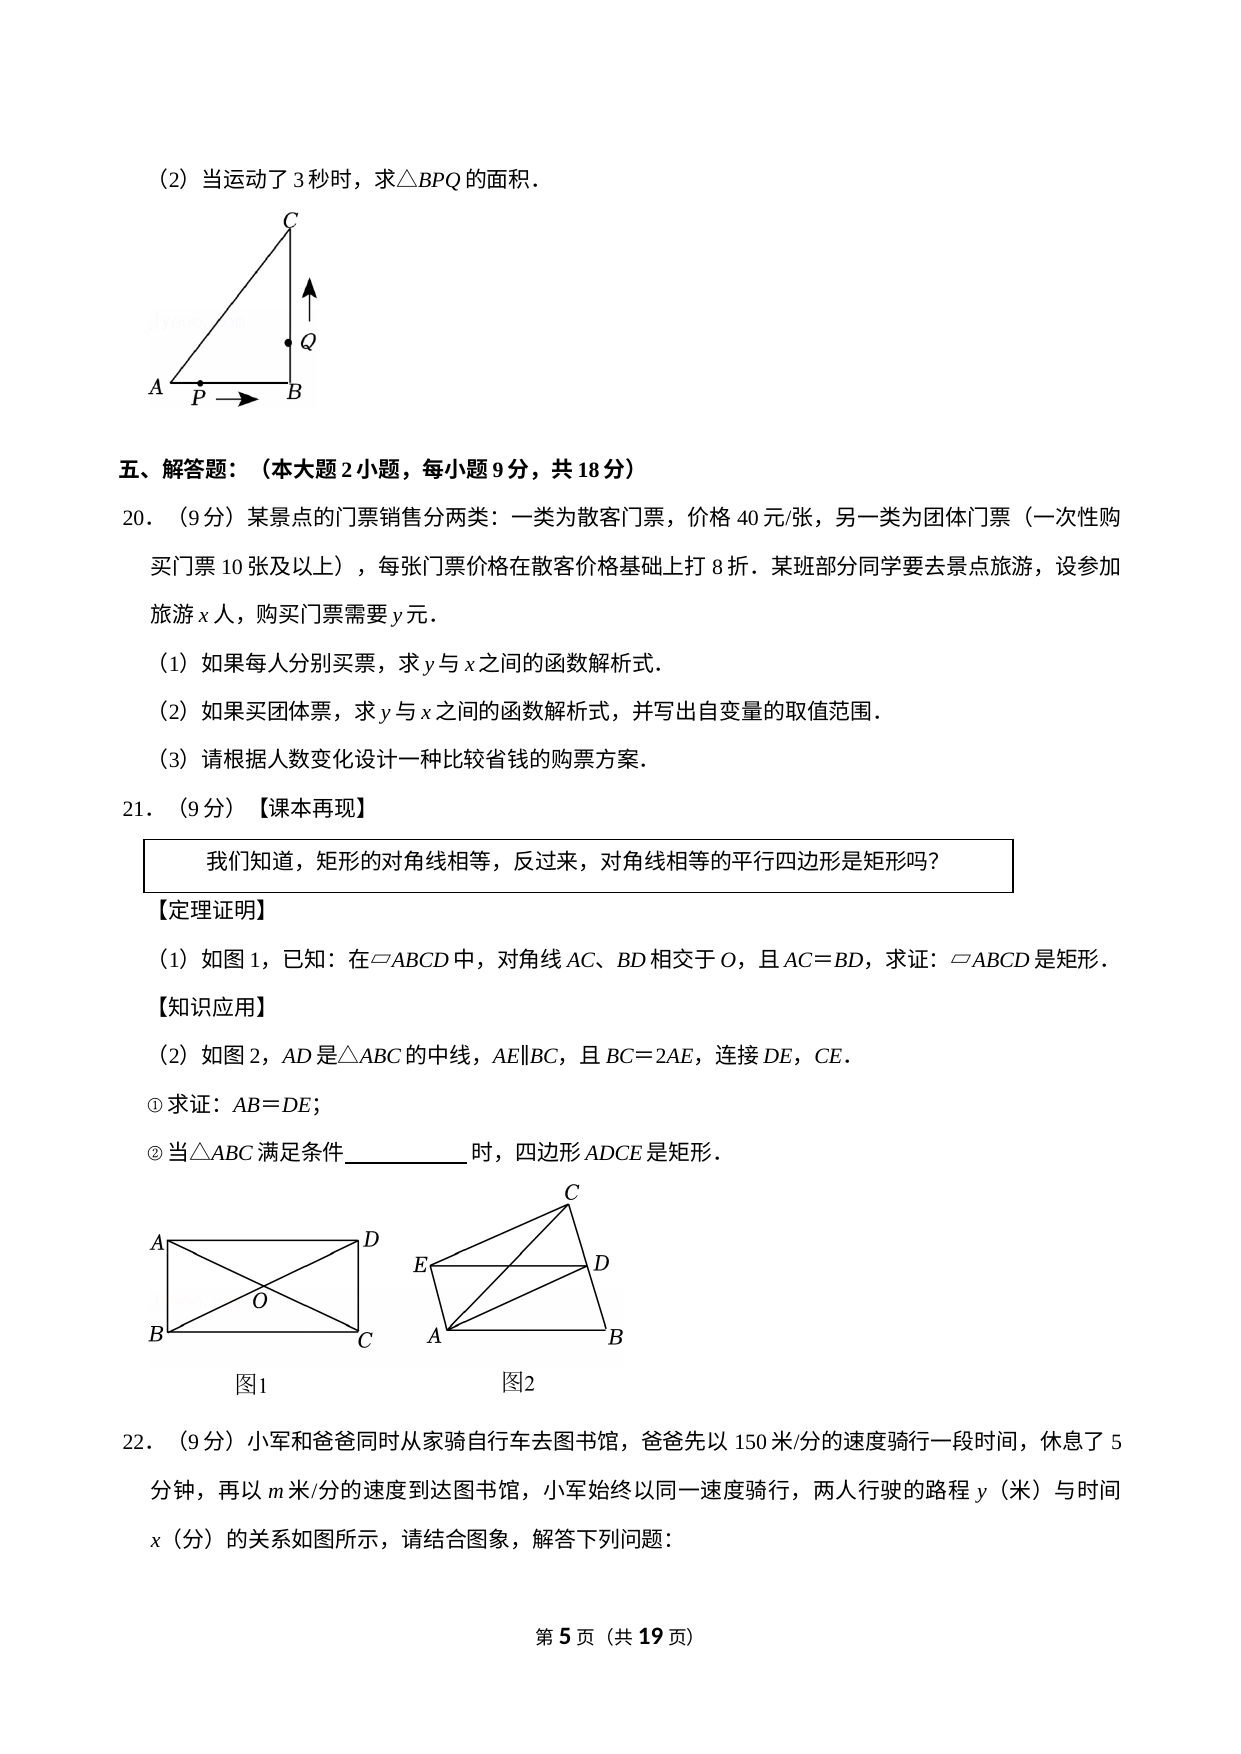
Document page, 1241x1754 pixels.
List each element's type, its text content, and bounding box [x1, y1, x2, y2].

table_header 我们知道，矩形的对角线相等，反过来，对角线相等的平行四边形是矩形吗？ [145, 840, 1012, 891]
text ①求证：AB＝DE； [147, 1086, 1122, 1119]
text （2）如果买团体票，求y与x之间的函数解析式，并写出自变量的取值范围． [147, 694, 1122, 726]
text 五、解答题：（本大题2小题，每小题9分，共18分） [118, 451, 1122, 484]
text （1）如图1，已知：在▱ABCD中，对角线AC、BD相交于O，且AC＝BD，求证：▱ABCD是矩形． [147, 941, 1122, 974]
text （3）请根据人数变化设计一种比较省钱的购票方案． [147, 742, 1122, 774]
picture [146, 210, 318, 408]
text （2）当运动了3秒时，求△BPQ的面积． [147, 162, 1122, 194]
text 22．（9分）小军和爸爸同时从家骑自行车去图书馆，爸爸先以150米/分的速度骑行一段时间，休息了5分钟，再以m米/分的速度到达图书馆，小军始终以同一速度骑行，两人行驶的路程y（米）与时间x（分）的关系如图所示，请结合图象，解答下列问题： [122, 1424, 1122, 1554]
text 21．（9分）【课本再现】 [122, 790, 1122, 823]
picture [146, 1183, 623, 1397]
text 【知识应用】 [147, 990, 1122, 1022]
text （2）如图2，AD是△ABC的中线，AE∥BC，且BC＝2AE，连接DE，CE． [147, 1038, 1122, 1071]
text ②当△ABC满足条件 时，四边形ADCE是矩形． [147, 1135, 1122, 1167]
text 【定理证明】 [147, 893, 1122, 926]
text （1）如果每人分别买票，求y与x之间的函数解析式． [147, 645, 1122, 678]
text 20．（9分）某景点的门票销售分两类：一类为散客门票，价格40元/张，另一类为团体门票（一次性购买门票10张及以上），每张门票价格在散客价格基础上打8折．某班部分同学要去景点旅游，设参加旅游x人，购买门票需要y元． [122, 499, 1122, 629]
